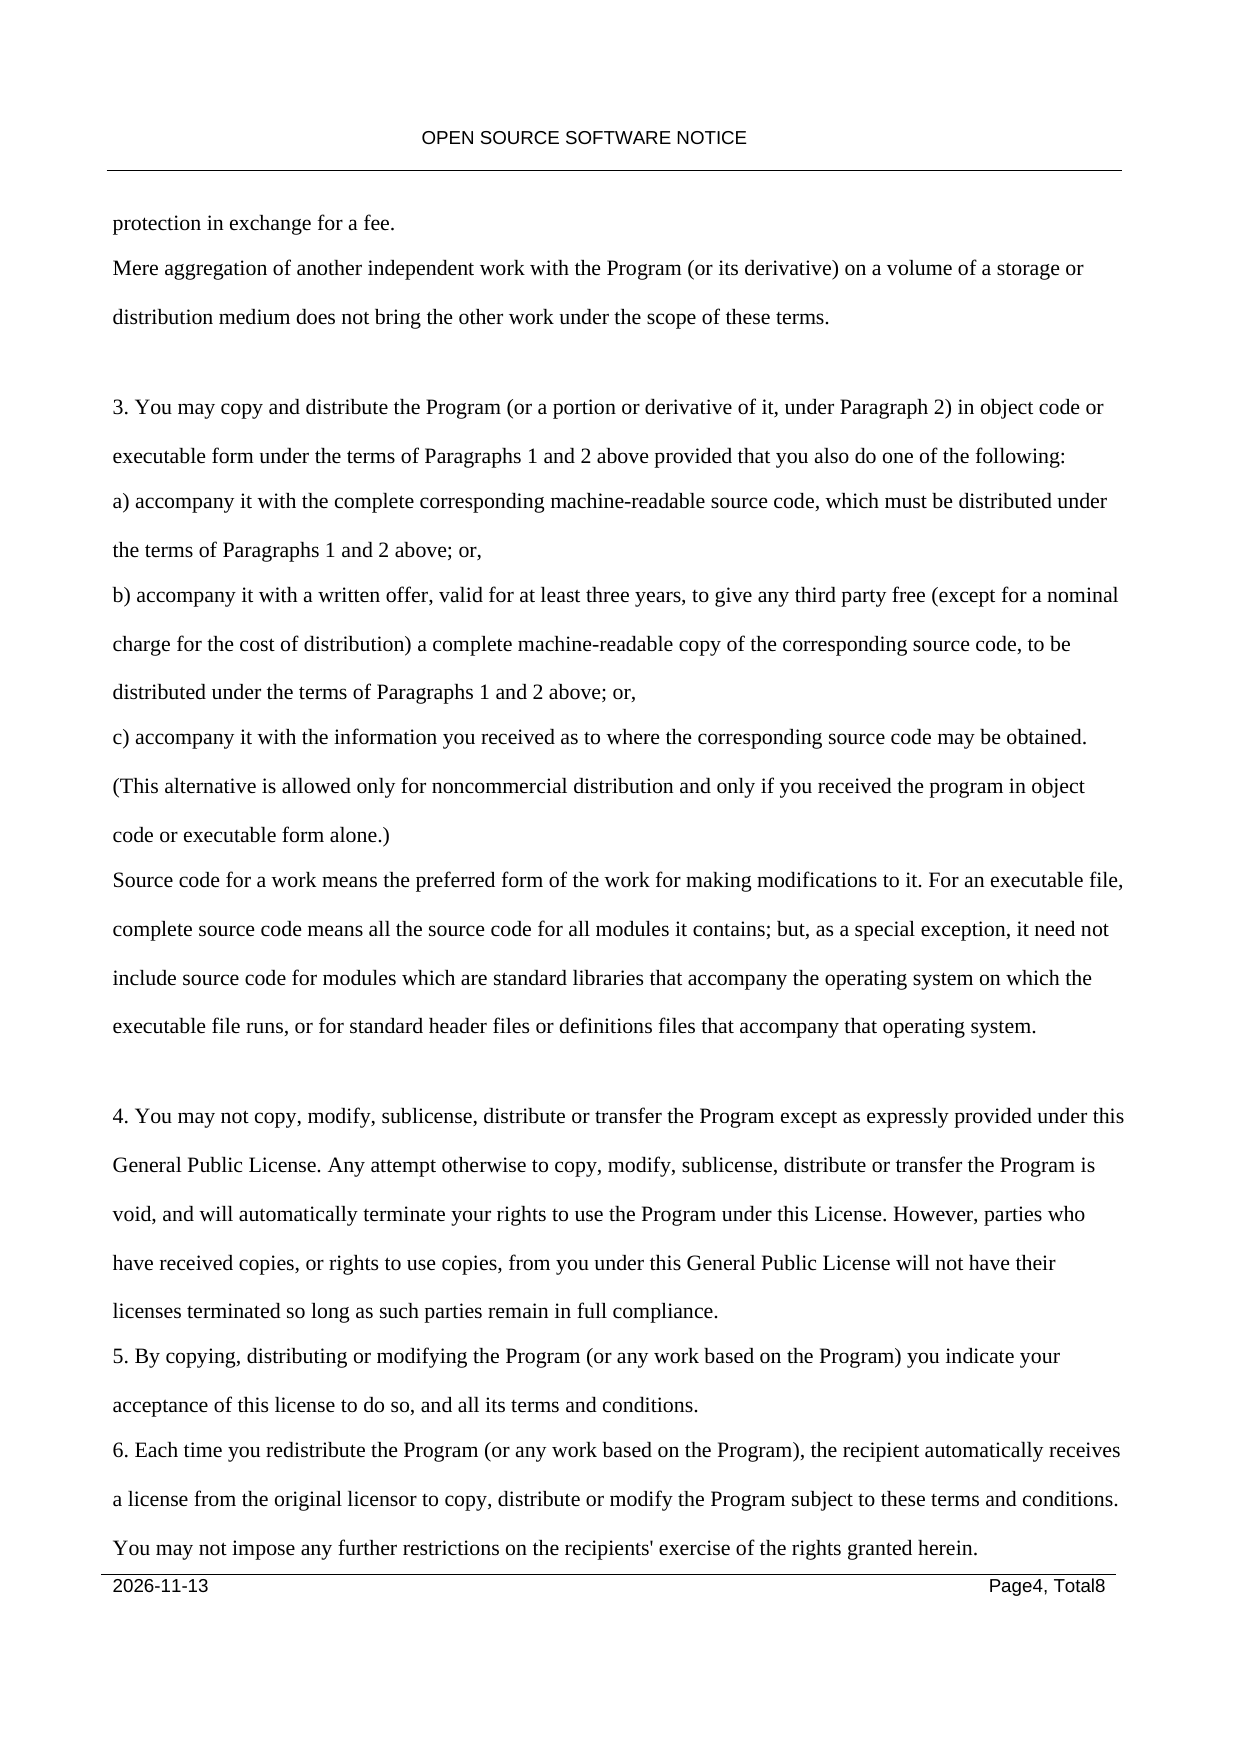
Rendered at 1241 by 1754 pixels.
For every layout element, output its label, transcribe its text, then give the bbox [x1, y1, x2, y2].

text 4. You may not copy, modify, sublicense, distribute or transfer the Program except as expressly provided under this General Public License. Any attempt otherwise to copy, modify, sublicense, distribute or transfer the Program is void, and will automatically terminate your rights to use the Program under this License. However, parties who have received copies, or rights to use copies, from you under this General Public License will not have their licenses terminated so long as such parties remain in full compliance. [112, 1100, 1128, 1327]
text a) accompany it with the complete corresponding machine-readable source code, which must be distributed under the terms of Paragraphs 1 and 2 above; or, [112, 484, 1128, 566]
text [112, 206, 1128, 239]
text Source code for a work means the preferred form of the work for making modifications to it. For an executable file, complete source code means all the source code for all modules it contains; but, as a special exception, it need not include source code for modules which are standard libraries that accompany the operating system on which the executable file runs, or for standard header files or definitions files that accompany that operating system. [112, 863, 1128, 1042]
text 3. You may copy and distribute the Program (or a portion or derivative of it, under Paragraph 2) in object code or executable form under the terms of Paragraphs 1 and 2 above provided that you also do one of the following: [112, 390, 1128, 472]
text Mere aggregation of another independent work with the Program (or its derivative) on a volume of a storage or distribution medium does not bring the other work under the scope of these terms. [112, 251, 1128, 333]
text 6. Each time you redistribute the Program (or any work based on the Program), the recipient automatically receives a license from the original licensor to copy, distribute or modify the Program subject to these terms and conditions. You may not impose any further restrictions on the recipients' exercise of the rights granted herein. [112, 1434, 1128, 1564]
text 5. By copying, distributing or modifying the Program (or any work based on the Program) you indicate your acceptance of this license to do so, and all its terms and conditions. [112, 1340, 1128, 1421]
text c) accompany it with the information you received as to where the corresponding source code may be obtained. (This alternative is allowed only for noncommercial distribution and only if you received the program in object code or executable form alone.) [112, 721, 1128, 851]
text b) accompany it with a written offer, valid for at least three years, to give any third party free (except for a nominal charge for the cost of distribution) a complete machine-readable copy of the corresponding source code, to be distributed under the terms of Paragraphs 1 and 2 above; or, [112, 578, 1128, 708]
